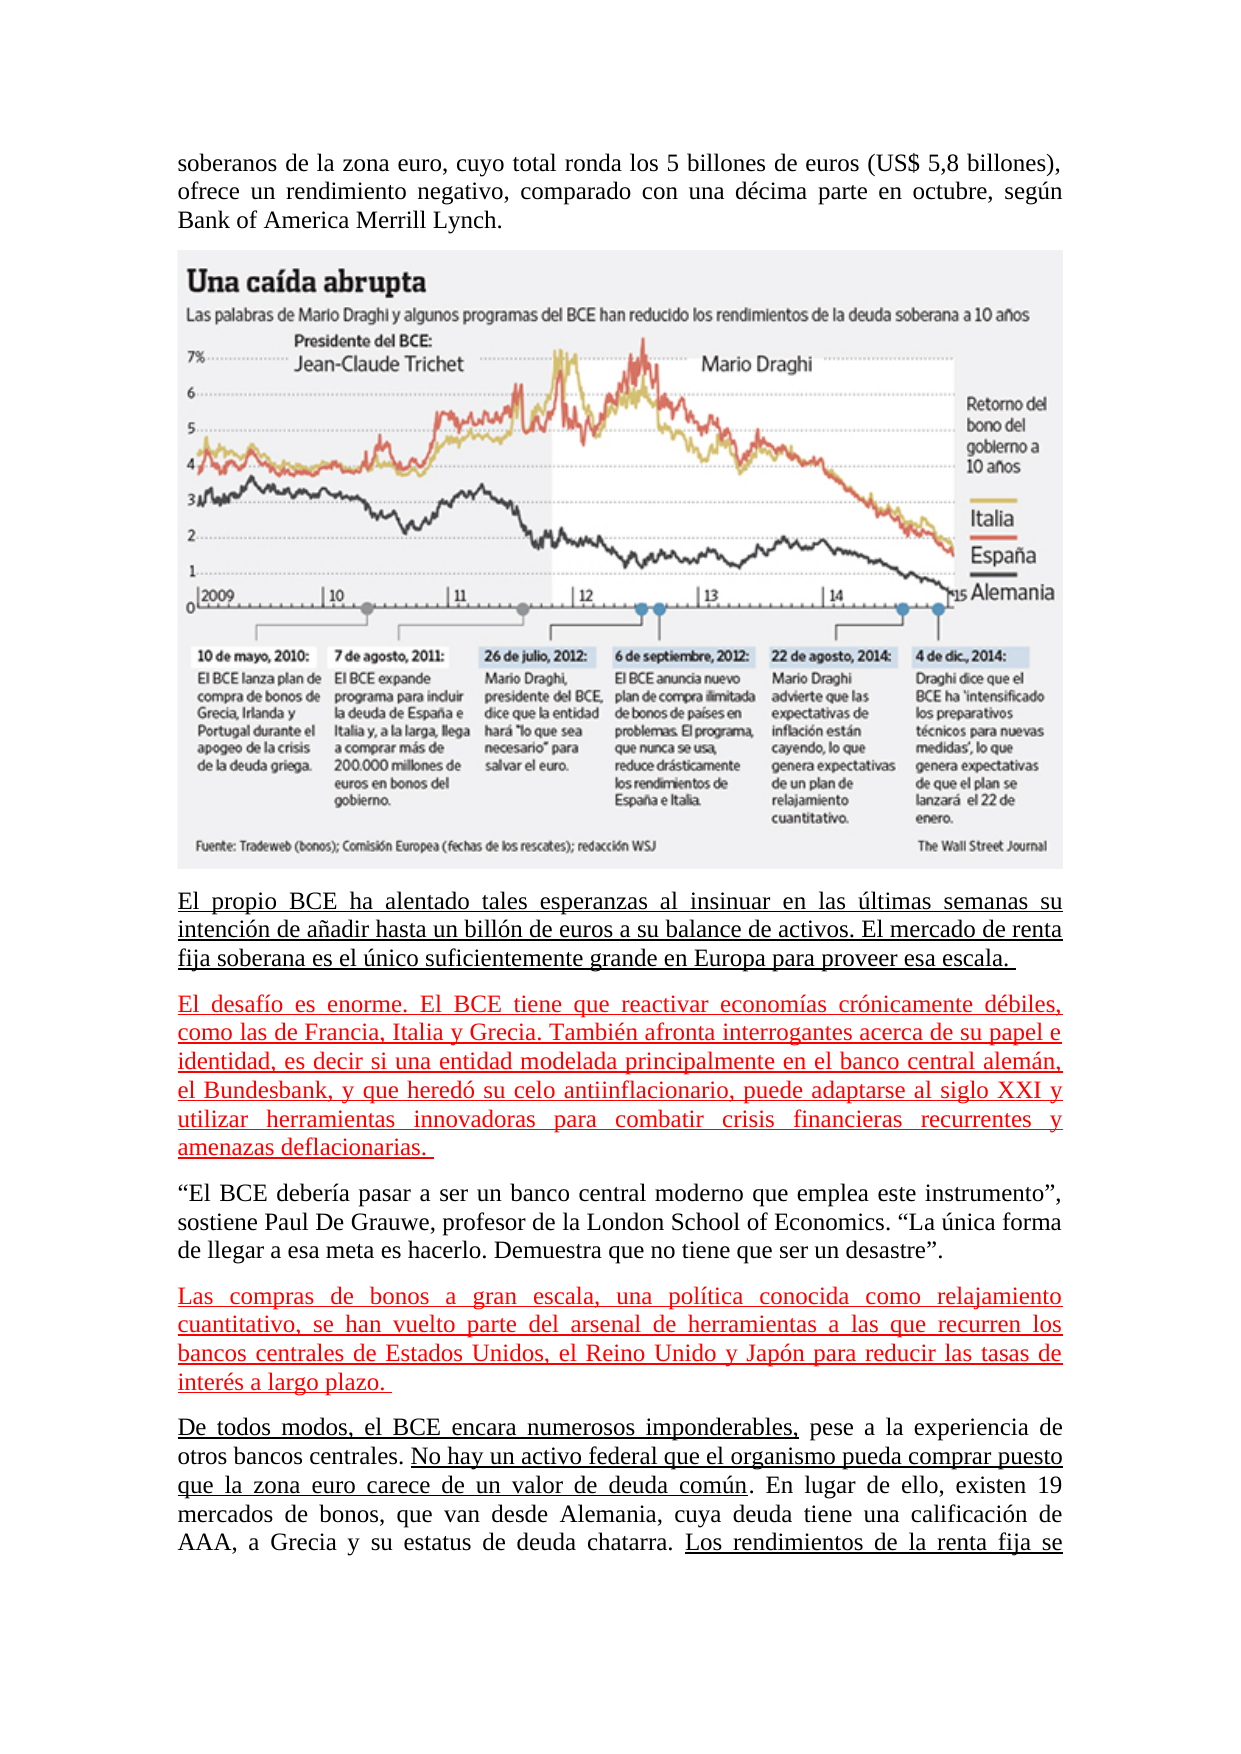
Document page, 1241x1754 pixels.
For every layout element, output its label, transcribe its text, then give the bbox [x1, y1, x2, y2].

text El propio BCE ha alentado tales esperanzas al insinuar en las últimas semanas su intención de añadir hasta un billón de euros a su balance de activos. El mercado de renta fija soberana es el único suficientemente grande en Europa para proveer esa escala. [177, 940, 1063, 972]
text El desafío es enorme. El BCE tiene que reactivar economías crónicamente débiles, como las de Francia, Italia y Grecia. También afronta interrogantes acerca de su papel e identidad, es decir si una entidad modelada principalmente en el banco central alemán, el Bundesbank, y que heredó su celo antiinflacionario, puede adaptarse al siglo XXI y utilizar herramientas innovadoras para combatir crisis financieras recurrentes y amenazas deflacionarias. [177, 1015, 1063, 1071]
text “El BCE debería pasar a ser un banco central moderno que emplea este instrumento”, sostiene Paul De Grauwe, profesor de la London School of Economics. “La única forma de llegar a esa meta es hacerlo. Demuestra que no tiene que ser un desastre”. [177, 1178, 1063, 1264]
picture [177, 250, 1063, 869]
text Las compras de bonos a gran escala, una política conocida como relajamiento cuantitativo, se han vuelto parte del arsenal de herramientas a las que recurren los bancos centrales de Estados Unidos, el Reino Unido y Japón para reducir las tasas de interés a largo plazo. [177, 1364, 1063, 1396]
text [177, 1412, 1063, 1556]
text Las compras de bonos a gran escala, una política conocida como relajamiento cuantitativo, se han vuelto parte del arsenal de herramientas a las que recurren los bancos centrales de Estados Unidos, el Reino Unido y Japón para reducir las tasas de interés a largo plazo. [177, 1335, 1063, 1363]
text El propio BCE ha alentado tales esperanzas al insinuar en las últimas semanas su intención de añadir hasta un billón de euros a su balance de activos. El mercado de renta fija soberana es el único suficientemente grande en Europa para proveer esa escala. [177, 912, 1063, 939]
text Las compras de bonos a gran escala, una política conocida como relajamiento cuantitativo, se han vuelto parte del arsenal de herramientas a las que recurren los bancos centrales de Estados Unidos, el Reino Unido y Japón para reducir las tasas de interés a largo plazo. [177, 1307, 1063, 1334]
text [177, 148, 1063, 234]
text El propio BCE ha alentado tales esperanzas al insinuar en las últimas semanas su intención de añadir hasta un billón de euros a su balance de activos. El mercado de renta fija soberana es el único suficientemente grande en Europa para proveer esa escala. [177, 886, 1063, 911]
text Las compras de bonos a gran escala, una política conocida como relajamiento cuantitativo, se han vuelto parte del arsenal de herramientas a las que recurren los bancos centrales de Estados Unidos, el Reino Unido y Japón para reducir las tasas de interés a largo plazo. [177, 1281, 1063, 1306]
text El desafío es enorme. El BCE tiene que reactivar economías crónicamente débiles, como las de Francia, Italia y Grecia. También afronta interrogantes acerca de su papel e identidad, es decir si una entidad modelada principalmente en el banco central alemán, el Bundesbank, y que heredó su celo antiinflacionario, puede adaptarse al siglo XXI y utilizar herramientas innovadoras para combatir crisis financieras recurrentes y amenazas deflacionarias. [177, 1130, 1063, 1161]
